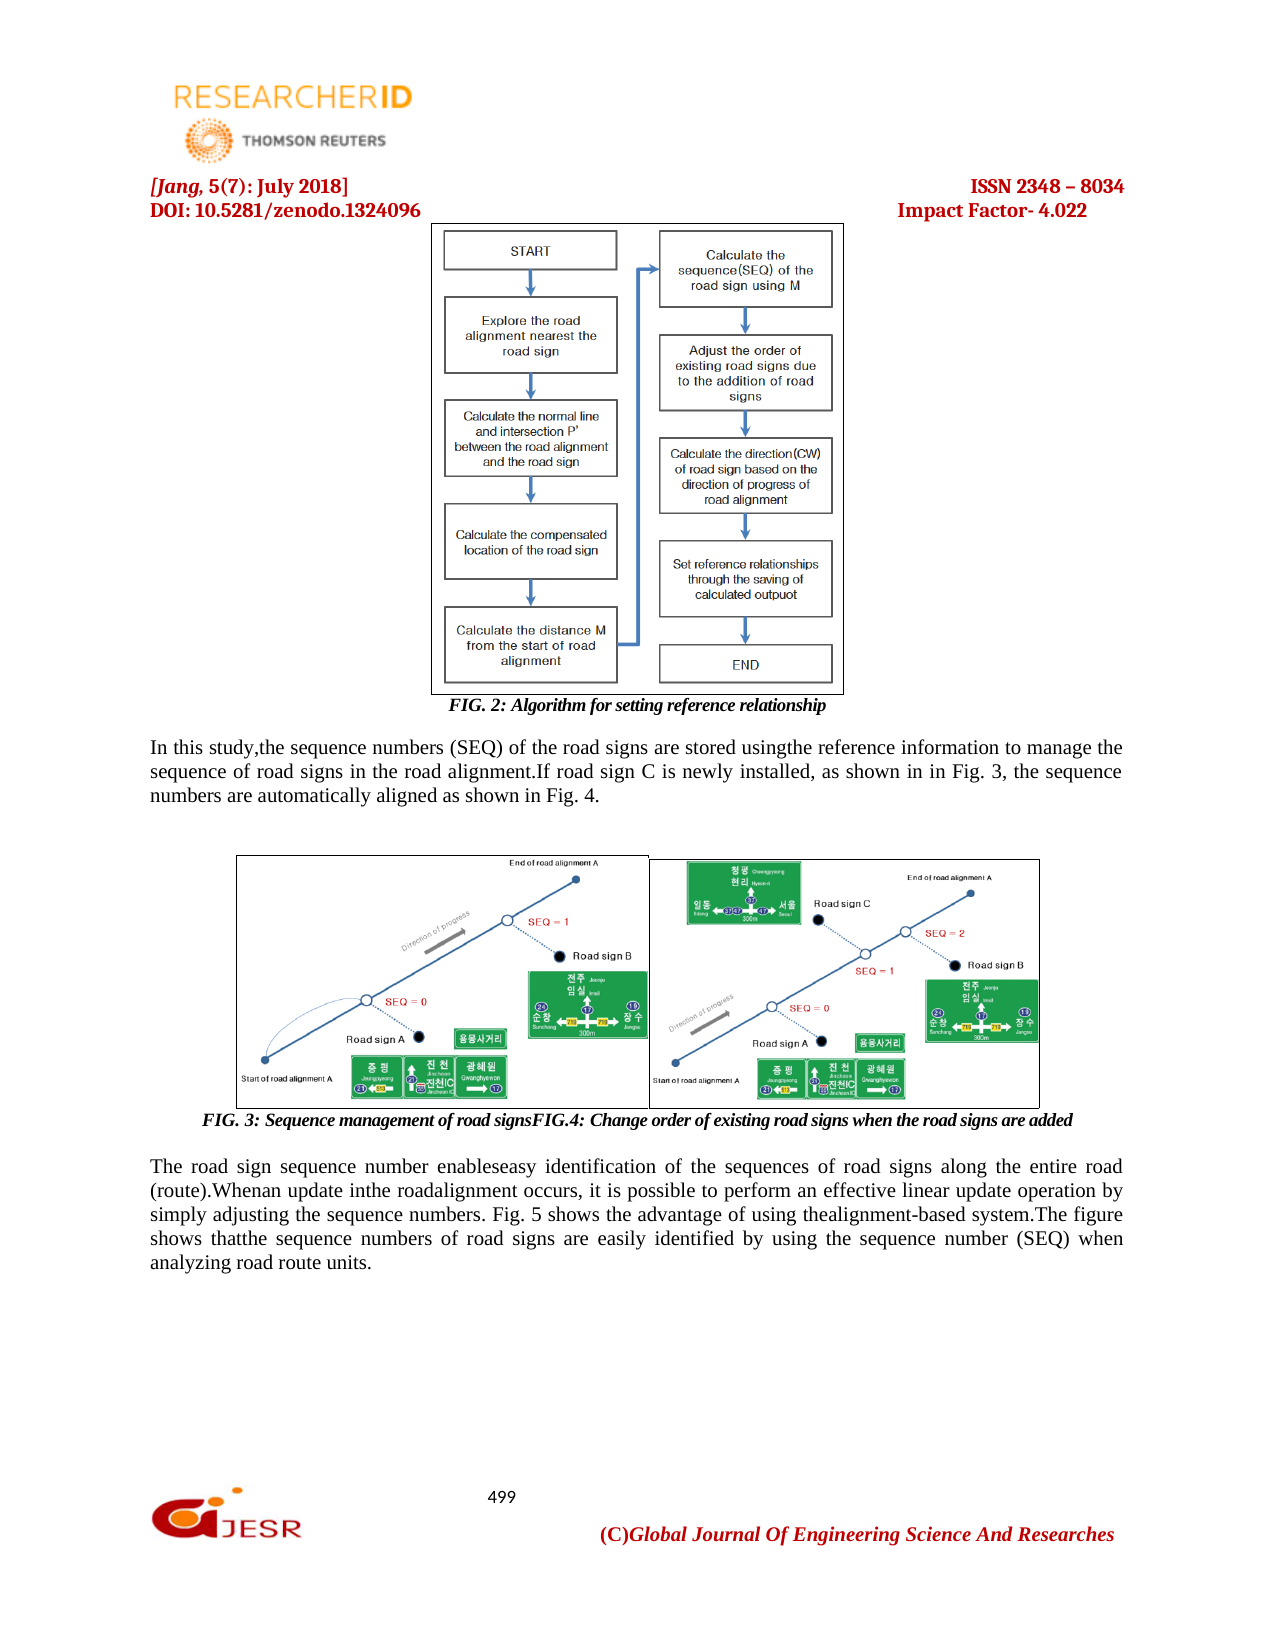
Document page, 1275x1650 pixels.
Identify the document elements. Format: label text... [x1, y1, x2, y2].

text In this study,the sequence numbers (SEQ) of the road signs are stored usingthe reference information to manage the sequence of road signs in the road alignment.If road sign C is newly installed, as shown in in Fig. 3, the sequence numbers are automatically aligned as shown in Fig. 4. [150, 735, 1125, 807]
text FIG. 3: Sequence management of road signsFIG.4: Change order of existing road signs when the road signs are added [150, 1108, 1125, 1130]
picture [150, 75, 447, 175]
text FIG. 2: Algorithm for setting reference relationship [150, 694, 1125, 716]
picture [432, 224, 843, 694]
picture [237, 856, 1039, 1108]
text The road sign sequence number enableseasy identification of the sequences of road signs along the entire road (route).Whenan update inthe roadalignment occurs, it is possible to perform an effective linear update operation by simply adjusting the sequence numbers. Fig. 5 shows the advantage of using thealignment-based system.The figure shows thatthe sequence numbers of road signs are easily identified by using the sequence number (SEQ) when analyzing road route units. [150, 1154, 1125, 1274]
picture [650, 860, 1039, 1108]
picture [150, 1485, 307, 1542]
